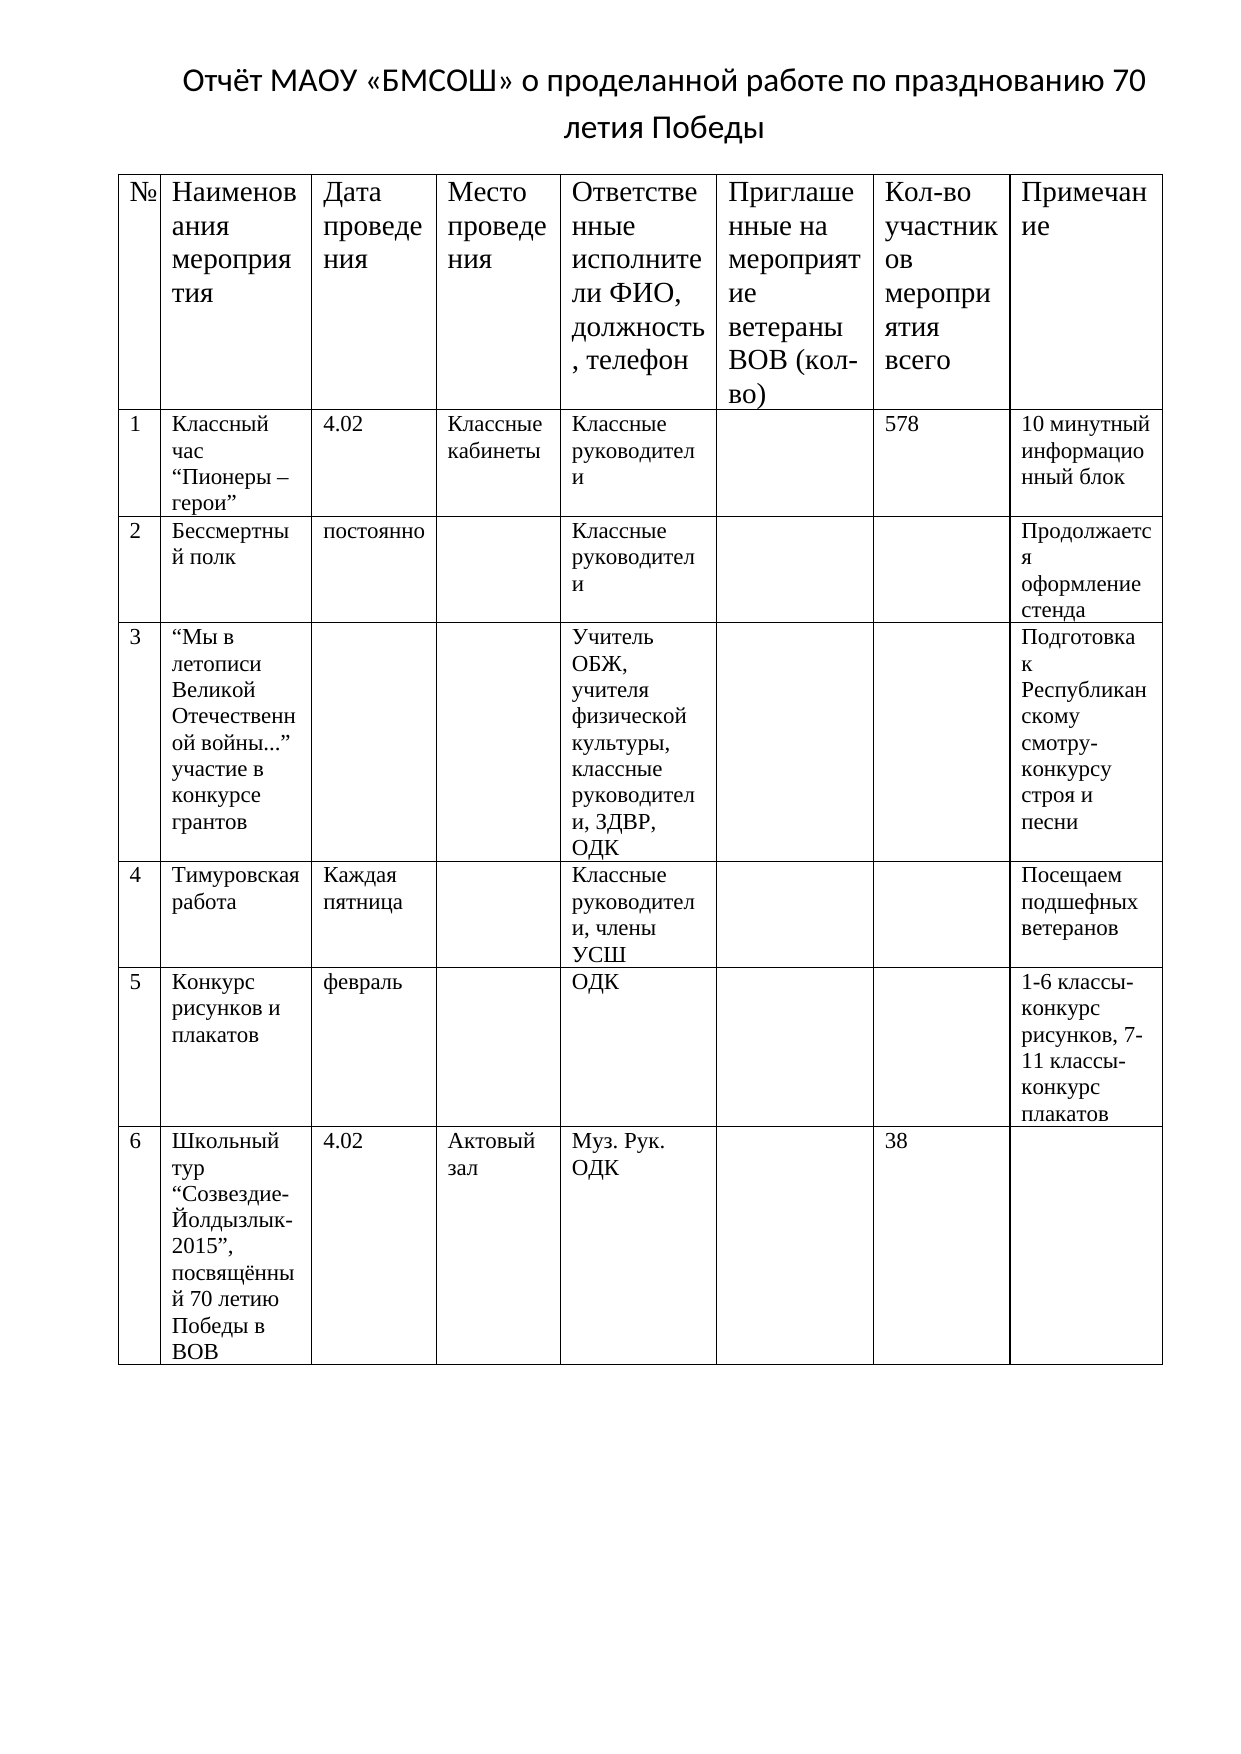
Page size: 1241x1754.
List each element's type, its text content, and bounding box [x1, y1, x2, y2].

table_cell Каждая пятница [312, 862, 436, 967]
table_cell 5 [119, 968, 160, 1126]
table_cell Классные руководители [561, 517, 716, 622]
table_cell Тимуровская работа [161, 862, 311, 967]
table_cell [874, 968, 1009, 1126]
table_header Приглашенные на мероприятие ветераны ВОВ (кол-во) [717, 175, 873, 409]
table_cell февраль [312, 968, 436, 1126]
table_cell 10 минутный информационный блок [1011, 410, 1162, 516]
table_cell 578 [874, 410, 1009, 516]
table_cell 3 [119, 623, 160, 861]
table_cell [437, 517, 560, 622]
table_cell [717, 517, 873, 622]
table_cell постоянно [312, 517, 436, 622]
table_cell Классные руководители, члены УСШ [561, 862, 716, 967]
table_cell Бессмертный полк [161, 517, 311, 622]
table_cell Актовый зал [437, 1127, 560, 1364]
table_cell [437, 968, 560, 1126]
table_cell 38 [874, 1127, 1009, 1364]
table_header Ответственные исполнители ФИО, должность, телефон [561, 175, 716, 409]
table_header Наименования мероприятия [161, 175, 311, 409]
table_header Кол-во участников мероприятия всего [874, 175, 1009, 409]
table_cell [437, 623, 560, 861]
table_cell 6 [119, 1127, 160, 1364]
table_cell [312, 623, 436, 861]
table_cell Классный час “Пионеры –герои” [161, 410, 311, 516]
table_cell “Мы в летописи Великой Отечественной войны...” участие в конкурсе грантов [161, 623, 311, 861]
table_cell Посещаем подшефных ветеранов [1011, 862, 1162, 967]
text Отчёт МАОУ «БМСОШ» о проделанной работе по празднованию 70 летия Победы [177, 59, 1152, 147]
table_cell [717, 410, 873, 516]
table_cell 4.02 [312, 410, 436, 516]
table_cell Муз. Рук. ОДК [561, 1127, 716, 1364]
table_header № [119, 175, 160, 409]
table_cell Классные кабинеты [437, 410, 560, 516]
table_cell [717, 1127, 873, 1364]
table_cell Подготовка к Республиканскому смотру-конкурсу строя и песни [1011, 623, 1162, 861]
table_cell Классные руководители [561, 410, 716, 516]
table_cell 1-6 классы- конкурс рисунков, 7-11 классы- конкурс плакатов [1011, 968, 1162, 1126]
table_cell [874, 623, 1009, 861]
table_cell [874, 517, 1009, 622]
table_cell Конкурс рисунков и плакатов [161, 968, 311, 1126]
table_cell 1 [119, 410, 160, 516]
table_cell 4.02 [312, 1127, 436, 1364]
table_header Место проведения [437, 175, 560, 409]
table_cell Учитель ОБЖ, учителя физической культуры, классные руководители, ЗДВР, ОДК [561, 623, 716, 861]
table_cell [717, 623, 873, 861]
table_cell Школьный тур “Созвездие-Йолдызлык-2015”, посвящённый 70 летию Победы в ВОВ [161, 1127, 311, 1364]
table_cell 2 [119, 517, 160, 622]
table_cell [874, 862, 1009, 967]
table_cell Продолжается оформление стенда [1011, 517, 1162, 622]
table_cell ОДК [561, 968, 716, 1126]
table_header Дата проведения [312, 175, 436, 409]
table_cell [717, 862, 873, 967]
table_header Примечание [1011, 175, 1162, 409]
table_cell [1011, 1127, 1162, 1364]
table_cell [437, 862, 560, 967]
table_cell 4 [119, 862, 160, 967]
table_cell [717, 968, 873, 1126]
